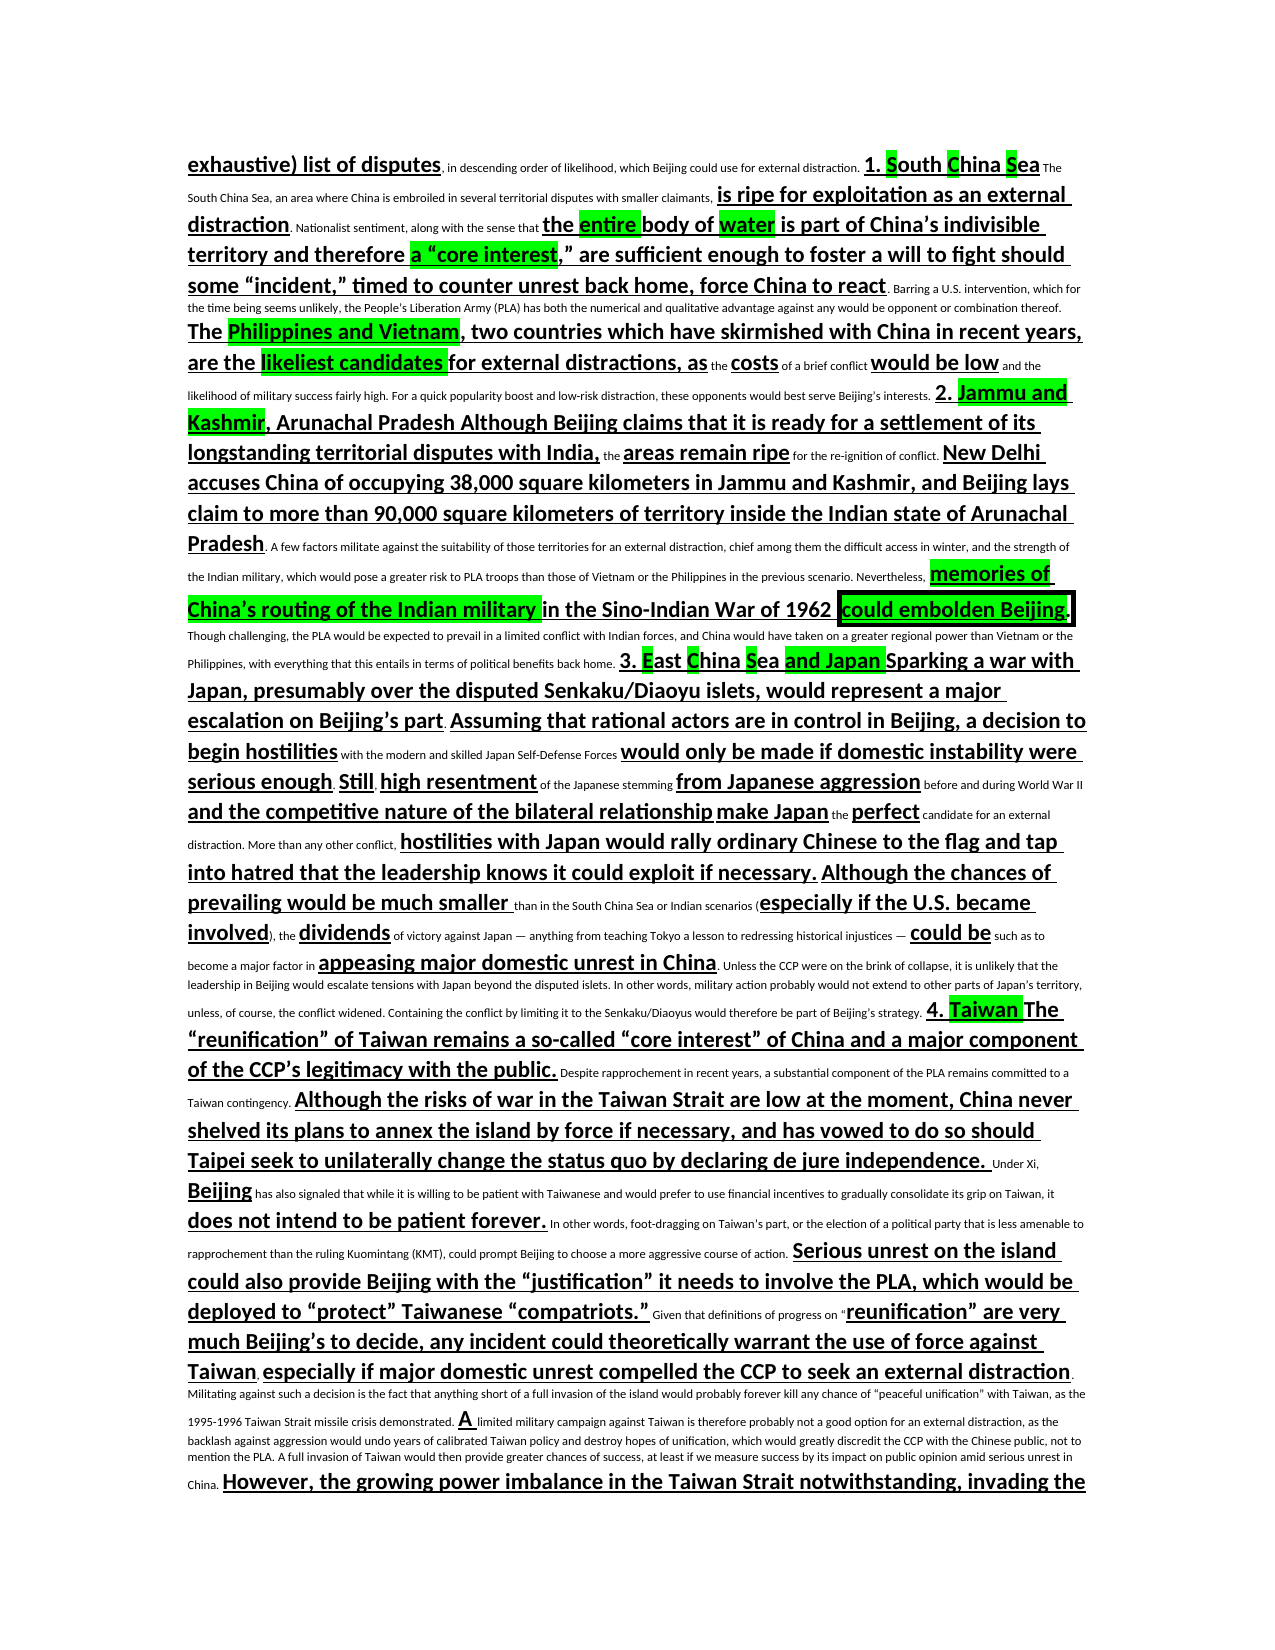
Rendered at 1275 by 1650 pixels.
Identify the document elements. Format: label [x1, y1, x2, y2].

text [187, 150, 1087, 1495]
